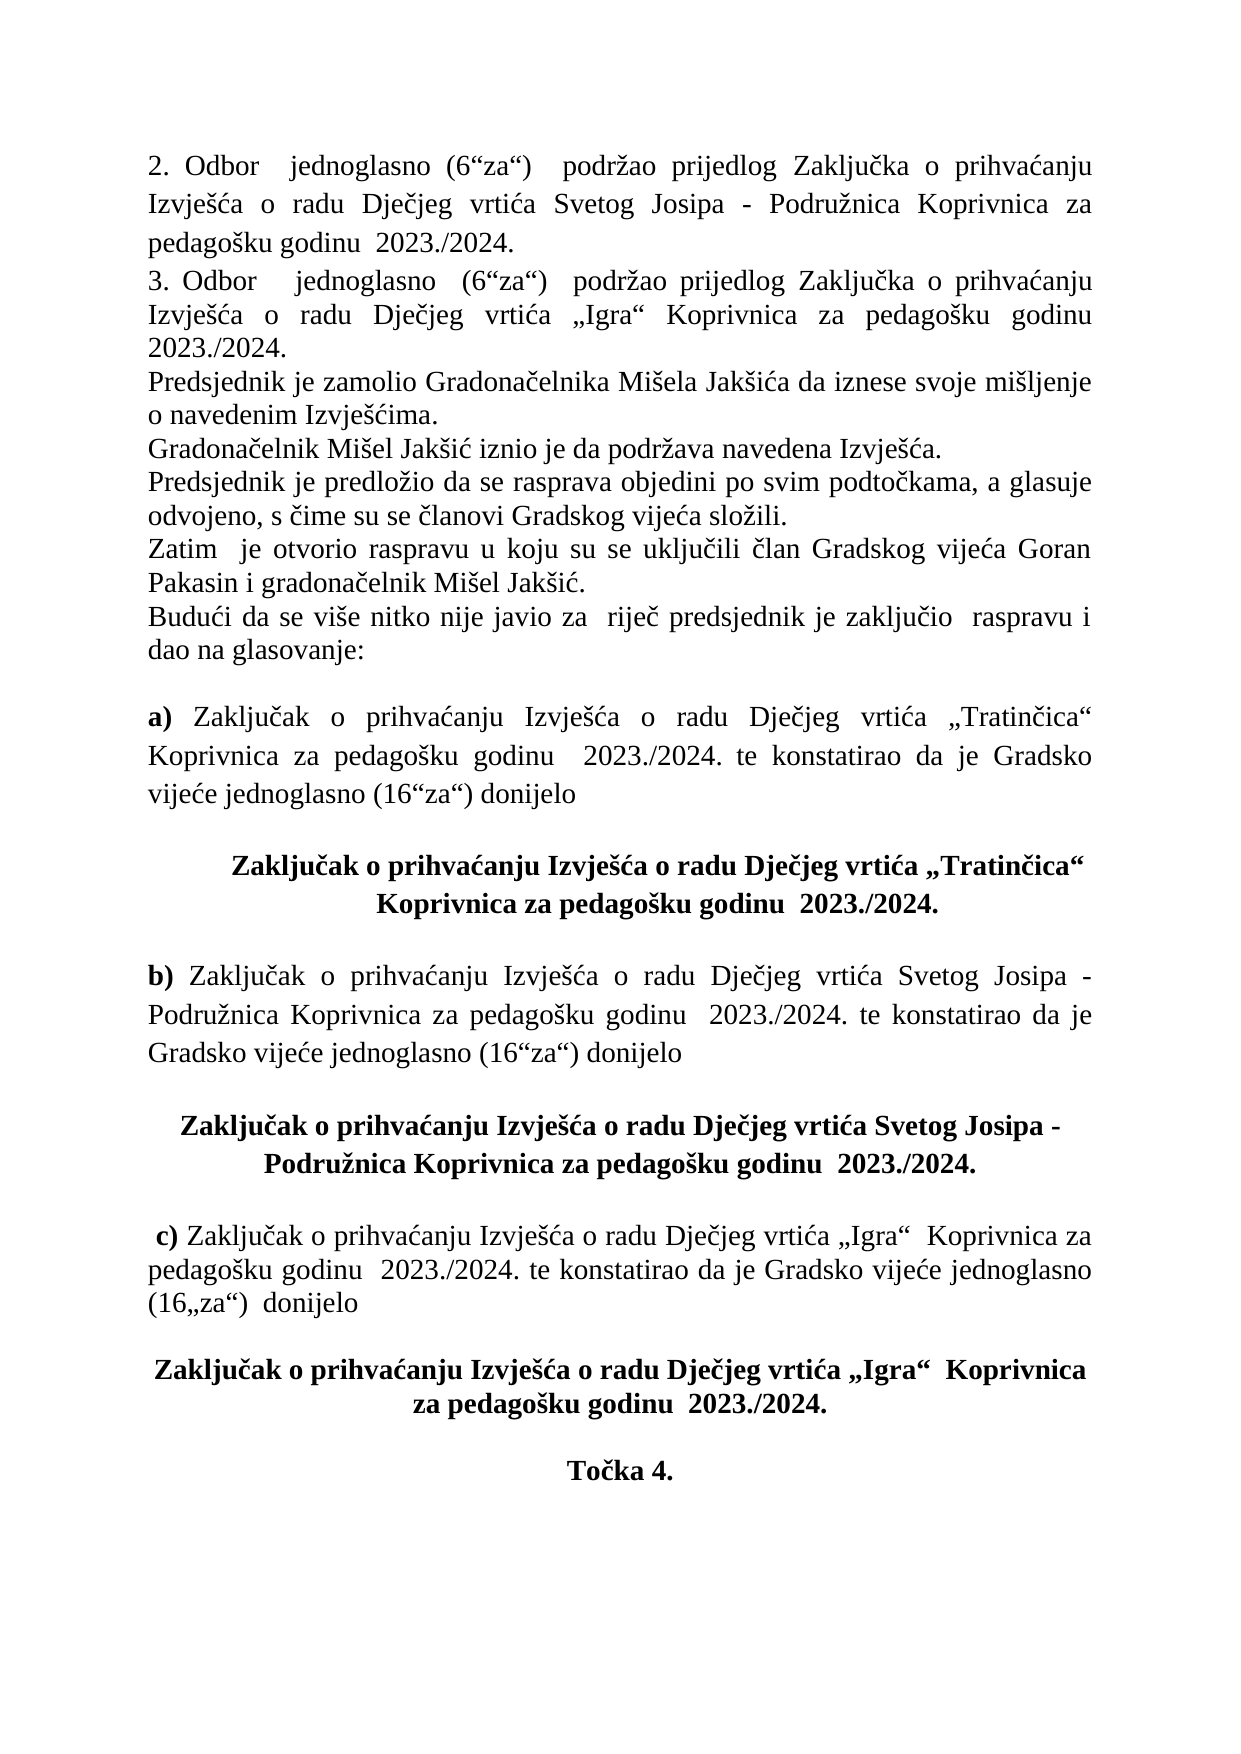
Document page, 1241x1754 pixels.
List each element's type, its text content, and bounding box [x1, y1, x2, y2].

text Zaključak o prihvaćanju Izvješća o radu Dječjeg vrtića „Igra“ Koprivnica za pedagošku godinu 2023./2024. [148, 1352, 1093, 1419]
text b) Zaključak o prihvaćanju Izvješća o radu Dječjeg vrtića Svetog Josipa -Podružnica Koprivnica za pedagošku godinu 2023./2024. te konstatirao da je Gradsko vijeće jednoglasno (16“za“) donijelo [148, 958, 1093, 1069]
text a) Zaključak o prihvaćanju Izvješća o radu Dječjeg vrtića „Tratinčica“ Koprivnica za pedagošku godinu 2023./2024. te konstatirao da je Gradsko vijeće jednoglasno (16“za“) donijelo [148, 699, 1093, 810]
text Zatim je otvorio raspravu u koju su se uključili član Gradskog vijeća Goran Pakasin i gradonačelnik Mišel Jakšić. [148, 532, 1093, 599]
text Predsjednik je predložio da se rasprava objedini po svim podtočkama, a glasuje odvojeno, s čime su se članovi Gradskog vijeća složili. [148, 464, 1093, 532]
text Zaključak o prihvaćanju Izvješća o radu Dječjeg vrtića Svetog Josipa -Podružnica Koprivnica za pedagošku godinu 2023./2024. [148, 1108, 1093, 1180]
text 3. Odbor jednoglasno (6“za“) podržao prijedlog Zaključka o prihvaćanju Izvješća o radu Dječjeg vrtića „Igra“ Koprivnica za pedagošku godinu 2023./2024. [148, 263, 1093, 364]
text Točka 4. [148, 1453, 1093, 1487]
text Predsjednik je zamolio Gradonačelnika Mišela Jakšića da iznese svoje mišljenje o navedenim Izvješćima. [148, 364, 1093, 431]
text c) Zaključak o prihvaćanju Izvješća o radu Dječjeg vrtića „Igra“ Koprivnica za pedagošku godinu 2023./2024. te konstatirao da je Gradsko vijeće jednoglasno (16„za“) donijelo [148, 1218, 1093, 1319]
text Budući da se više nitko nije javio za riječ predsjednik je zaključio raspravu i dao na glasovanje: [148, 599, 1093, 666]
text Gradonačelnik Mišel Jakšić iznio je da podržava navedena Izvješća. [148, 431, 1093, 464]
text Zaključak o prihvaćanju Izvješća o radu Dječjeg vrtića „Tratinčica“ Koprivnica za pedagošku godinu 2023./2024. [223, 848, 1093, 920]
text 2. Odbor jednoglasno (6“za“) podržao prijedlog Zaključka o prihvaćanju Izvješća o radu Dječjeg vrtića Svetog Josipa - Podružnica Koprivnica za pedagošku godinu 2023./2024. [148, 148, 1093, 258]
